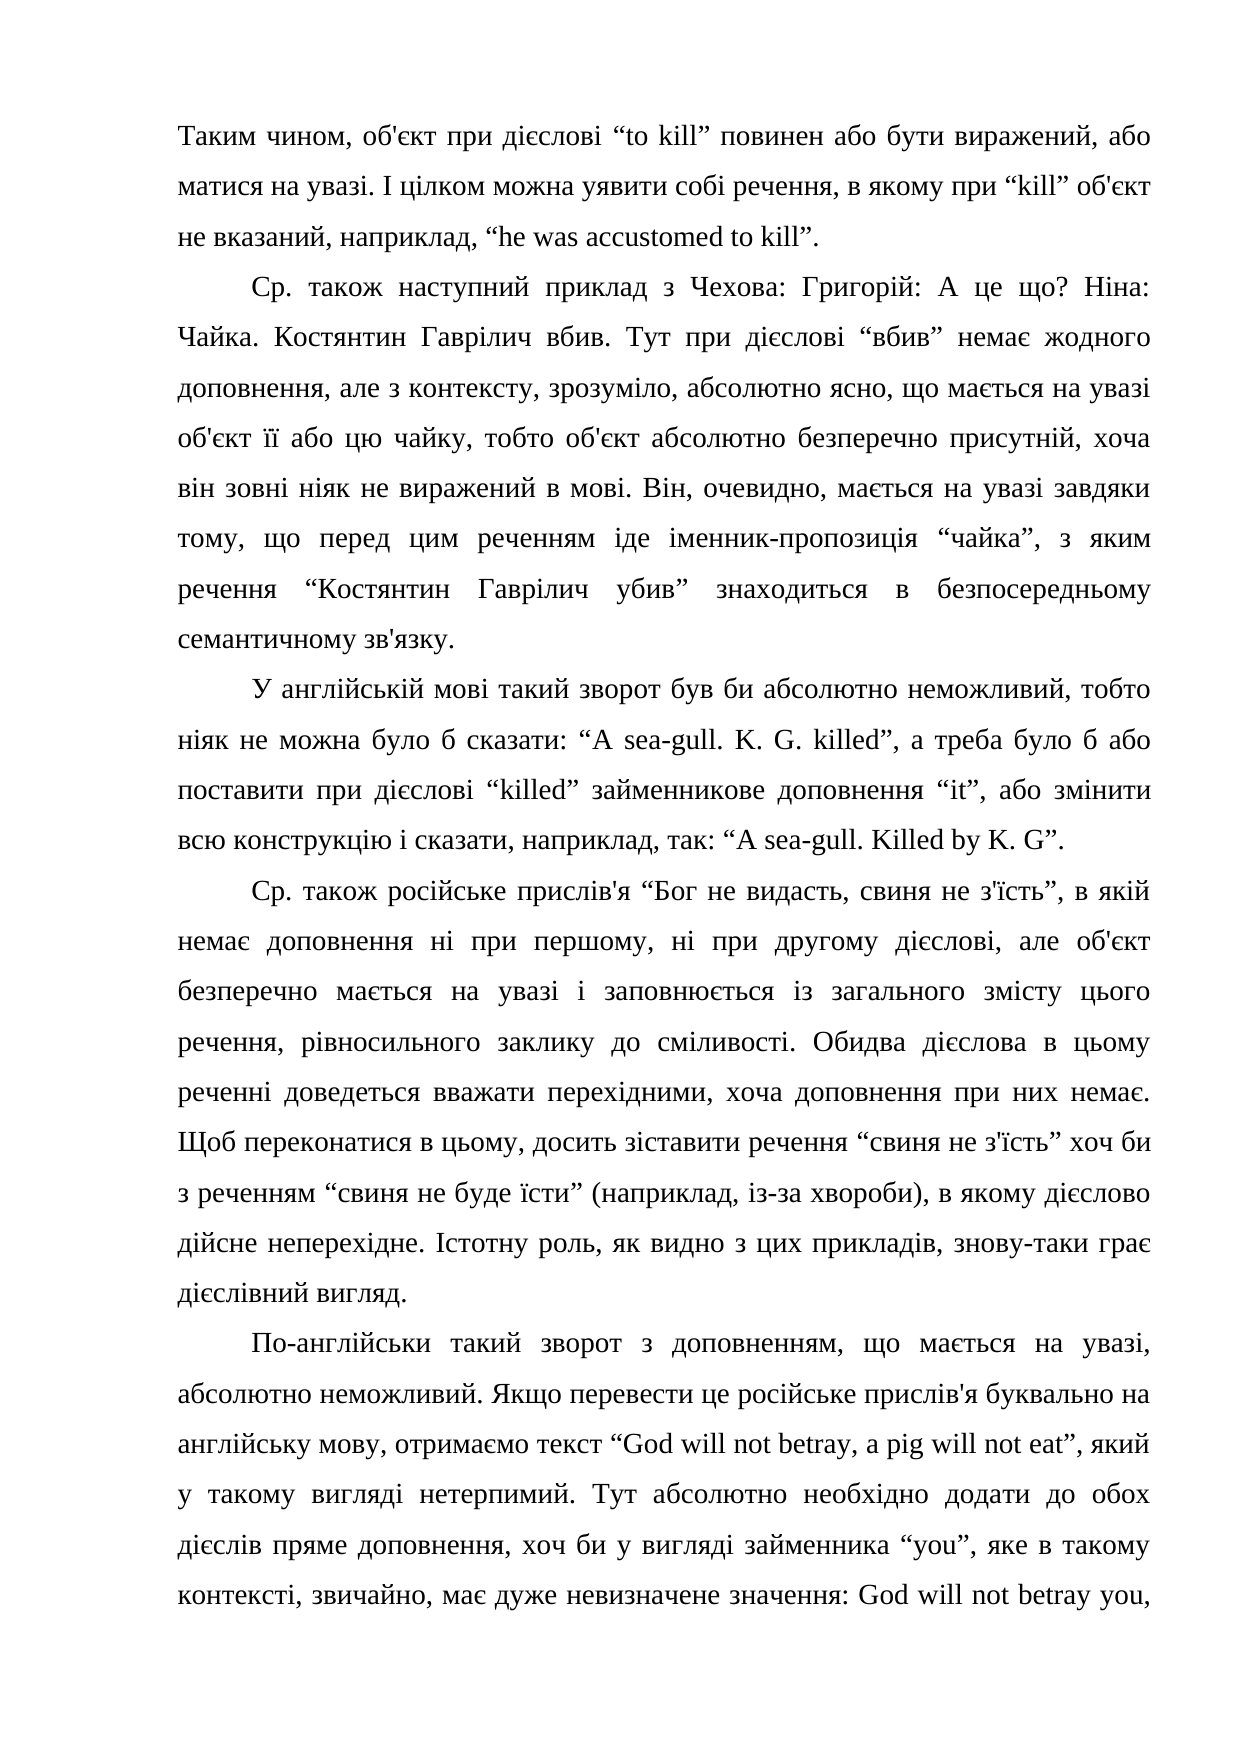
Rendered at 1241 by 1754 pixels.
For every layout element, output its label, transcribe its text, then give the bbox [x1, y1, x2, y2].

text У англійській мові такий зворот був би абсолютно неможливий, тобто ніяк не можна було б сказати: “A sea-gull. K. G. killed”, а треба було б або поставити при дієслові “killed” займенникове доповнення “it”, або змінити всю конструкцію і сказати, наприклад, так: “A sea-gull. Killed by K. G”. [177, 672, 1152, 856]
text Ср. також наступний приклад з Чехова: Григорій: А це що? Ніна: Чайка. Костянтин Гаврілич вбив. Тут при дієслові “вбив” немає жодного доповнення, але з контексту, зрозуміло, абсолютно ясно, що мається на увазі об'єкт її або цю чайку, тобто об'єкт абсолютно безперечно присутній, хоча він зовні ніяк не виражений в мові. Він, очевидно, мається на увазі завдяки тому, що перед цим реченням іде іменник-пропозиція “чайка”, з яким речення “Костянтин Гаврілич убив” знаходиться в безпосередньому семантичному зв'язку. [177, 269, 1152, 655]
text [177, 118, 1152, 252]
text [177, 1326, 1152, 1611]
text Ср. також російське прислів'я “Бог не видасть, свиня не з'їсть”, в якій немає доповнення ні при першому, ні при другому дієслові, але об'єкт безперечно мається на увазі і заповнюється із загального змісту цього речення, рівносильного заклику до сміливості. Обидва дієслова в цьому реченні доведеться вважати перехідними, хоча доповнення при них немає. Щоб переконатися в цьому, досить зіставити речення “свиня не з'їсть” хоч би з реченням “свиня не буде їсти” (наприклад, із-за хвороби), в якому дієслово дійсне неперехідне. Істотну роль, як видно з цих прикладів, знову-таки грає дієслівний вигляд. [177, 873, 1152, 1309]
